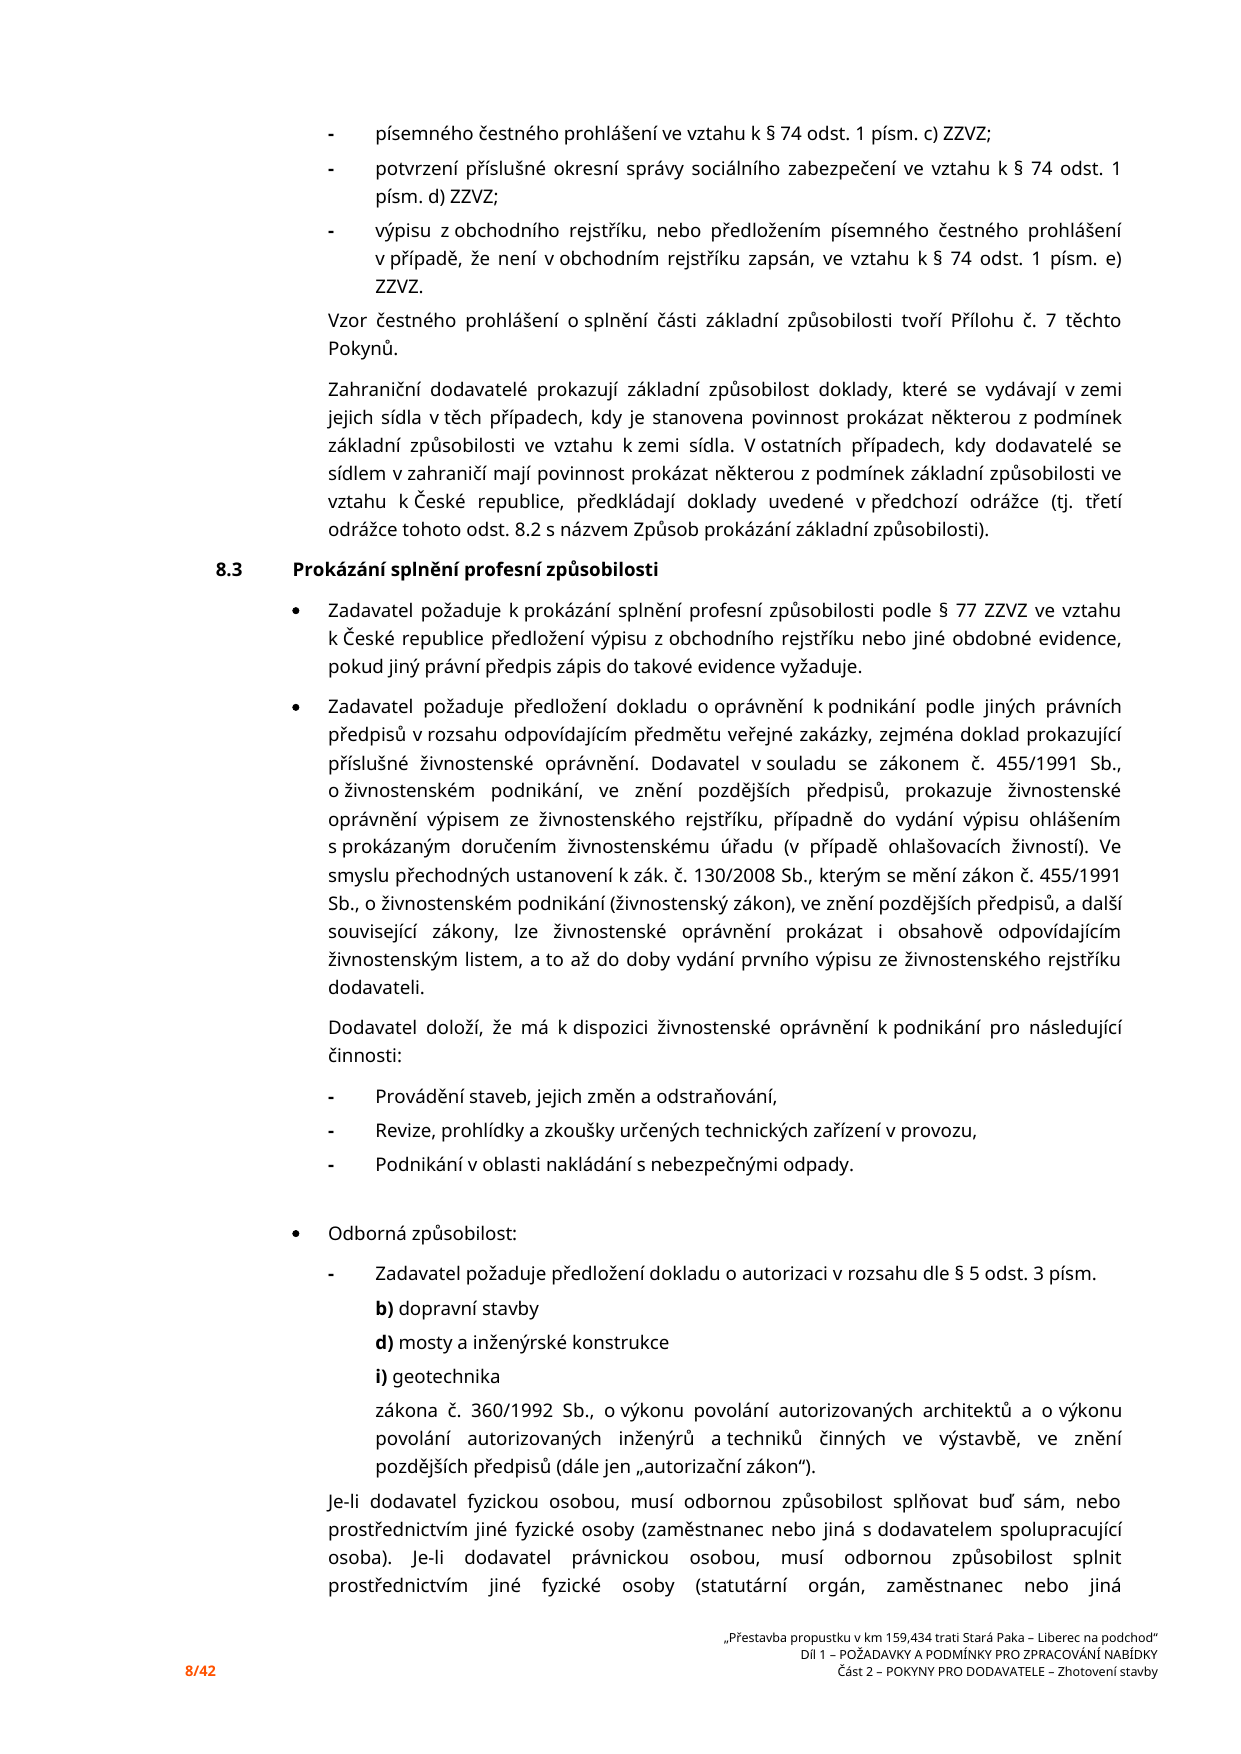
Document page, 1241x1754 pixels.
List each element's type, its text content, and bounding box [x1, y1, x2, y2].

text písemného čestného prohlášení ve vztahu k § 74 odst. 1 písm. c) ZZVZ; [328, 121, 1122, 146]
text Odborná způsobilost: [292, 1220, 1122, 1246]
text Revize, prohlídky a zkoušky určených technických zařízení v provozu, [328, 1117, 1122, 1143]
text Zadavatel požaduje k prokázání splnění profesní způsobilosti podle § 77 ZZVZ ve vztahu k České republice předložení výpisu z obchodního rejstříku nebo jiné obdobné evidence, pokud jiný právní předpis zápis do takové evidence vyžaduje. [292, 597, 1122, 679]
text výpisu z obchodního rejstříku, nebo předložením písemného čestného prohlášení v případě, že není v obchodním rejstříku zapsán, ve vztahu k § 74 odst. 1 písm. e) ZZVZ. [328, 217, 1122, 299]
text Provádění staveb, jejich změn a odstraňování, [328, 1083, 1122, 1108]
text Zadavatel požaduje předložení dokladu o autorizaci v rozsahu dle § 5 odst. 3 písm. [328, 1261, 1122, 1286]
text Vzor čestného prohlášení o splnění části základní způsobilosti tvoří Přílohu č. 7 těchto Pokynů. [328, 307, 1122, 361]
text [328, 1488, 1122, 1598]
list b) dopravní stavby [375, 1295, 1122, 1320]
text Prokázání splnění profesní způsobilosti [216, 557, 1122, 582]
list zákona č. 360/1992 Sb., o výkonu povolání autorizovaných architektů a o výkonu povolání autorizovaných inženýrů a techniků činných ve výstavbě, ve znění pozdějších předpisů (dále jen „autorizační zákon“). [375, 1398, 1122, 1479]
list i) geotechnika [375, 1363, 1122, 1389]
text Zahraniční dodavatelé prokazují základní způsobilost doklady, které se vydávají v zemi jejich sídla v těch případech, kdy je stanovena povinnost prokázat některou z podmínek základní způsobilosti ve vztahu k zemi sídla. V ostatních případech, kdy dodavatelé se sídlem v zahraničí mají povinnost prokázat některou z podmínek základní způsobilosti ve vztahu k České republice, předkládají doklady uvedené v předchozí odrážce (tj. třetí odrážce tohoto odst. 8.2 s názvem Způsob prokázání základní způsobilosti). [328, 376, 1122, 542]
text potvrzení příslušné okresní správy sociálního zabezpečení ve vztahu k § 74 odst. 1 písm. d) ZZVZ; [328, 155, 1122, 208]
text Podnikání v oblasti nakládání s nebezpečnými odpady. [328, 1152, 1122, 1177]
text Dodavatel doloží, že má k dispozici živnostenské oprávnění k podnikání pro následující činnosti: [328, 1014, 1122, 1068]
list d) mosty a inženýrské konstrukce [375, 1329, 1122, 1355]
text Zadavatel požaduje předložení dokladu o oprávnění k podnikání podle jiných právních předpisů v rozsahu odpovídajícím předmětu veřejné zakázky, zejména doklad prokazující příslušné živnostenské oprávnění. Dodavatel v souladu se zákonem č. 455/1991 Sb., o živnostenském podnikání, ve znění pozdějších předpisů, prokazuje živnostenské oprávnění výpisem ze živnostenského rejstříku, případně do vydání výpisu ohlášením s prokázaným doručením živnostenskému úřadu (v případě ohlašovacích živností). Ve smyslu přechodných ustanovení k zák. č. 130/2008 Sb., kterým se mění zákon č. 455/1991 Sb., o živnostenském podnikání (živnostenský zákon), ve znění pozdějších předpisů, a další související zákony, lze živnostenské oprávnění prokázat i obsahově odpovídajícím živnostenským listem, a to až do doby vydání prvního výpisu ze živnostenského rejstříku dodavateli. [292, 694, 1122, 999]
